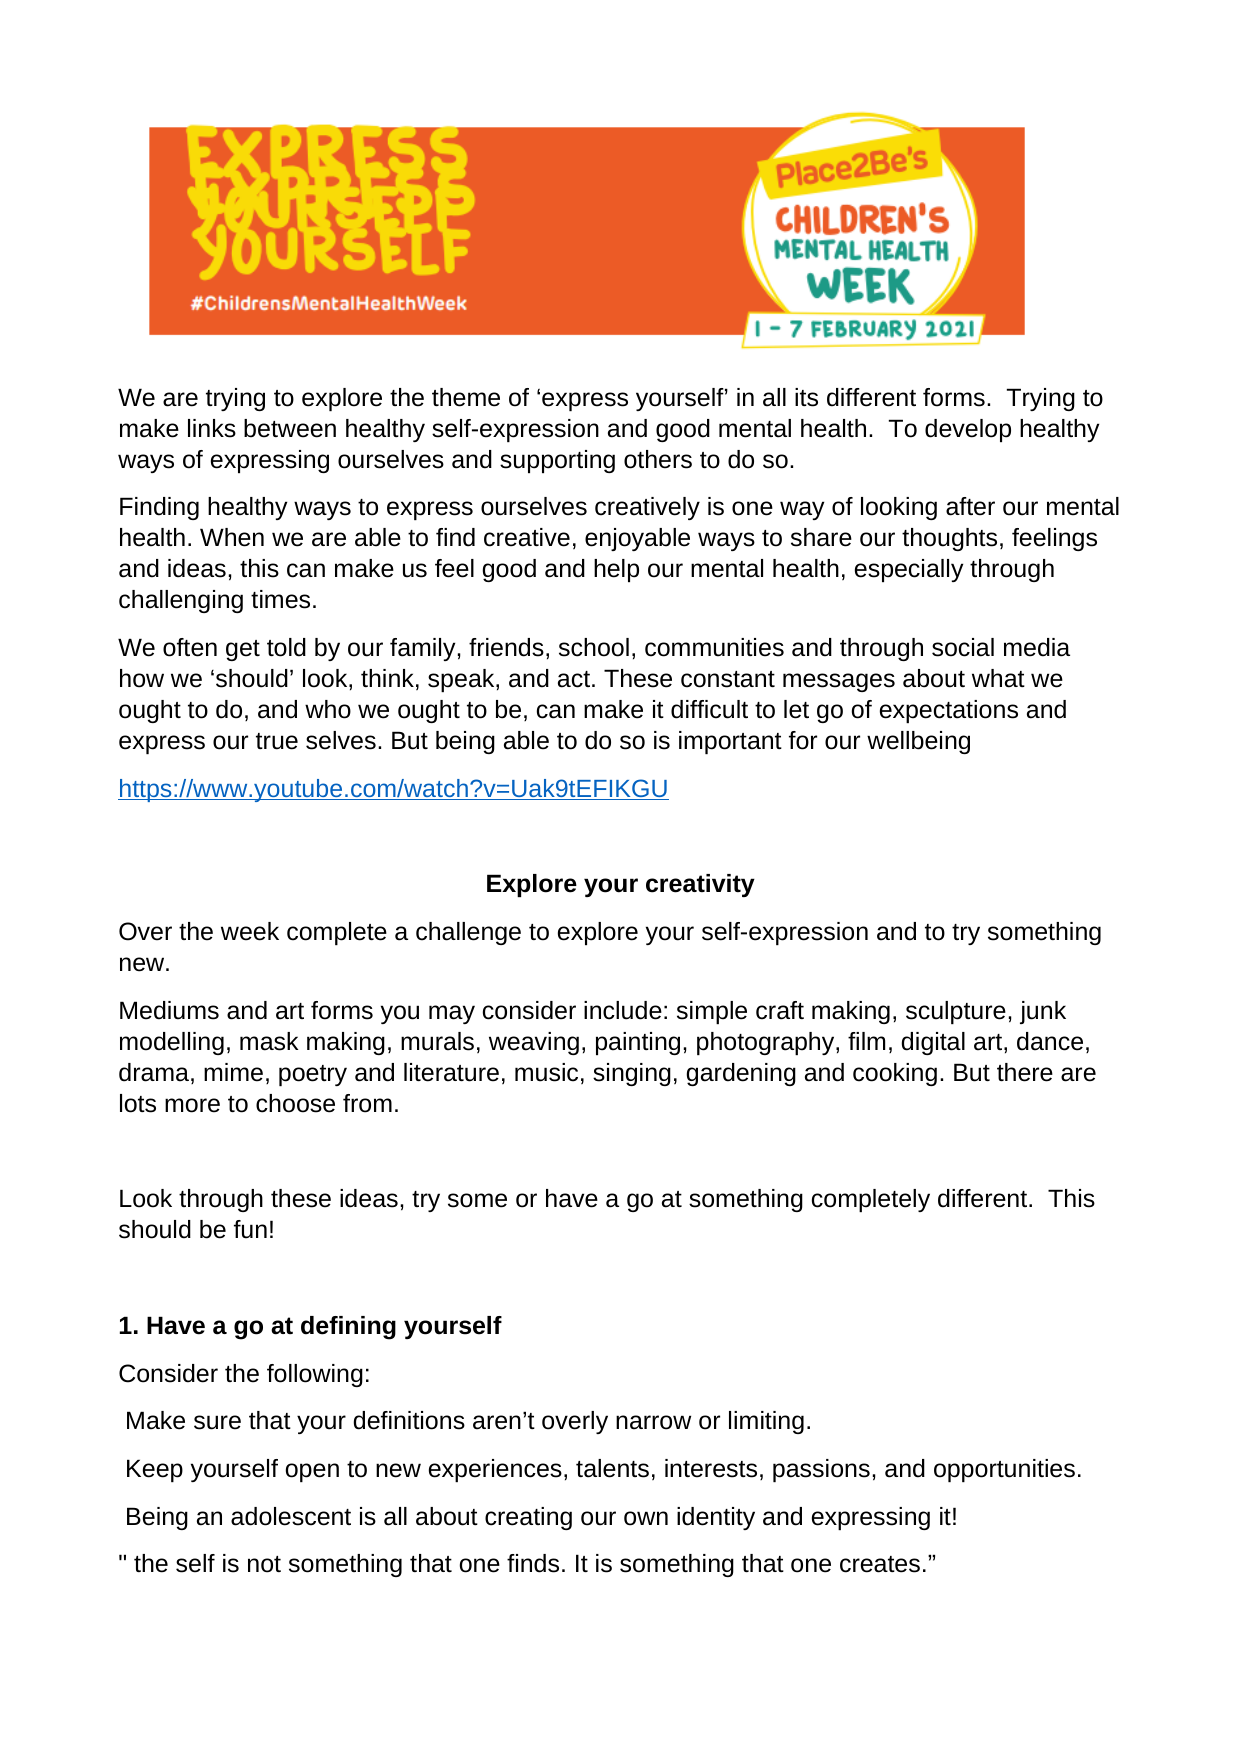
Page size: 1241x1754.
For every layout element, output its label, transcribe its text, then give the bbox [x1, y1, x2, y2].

text Mediums and art forms you may consider include: simple craft making, sculpture, junk modelling, mask making, murals, weaving, painting, photography, film, digital art, dance, drama, mime, poetry and literature, music, singing, gardening and cooking. But there are lots more to choose from. [118, 996, 1122, 1118]
text Explore your creativity [118, 869, 1122, 898]
text Keep yourself open to new experiences, talents, interests, passions, and opportunities. [118, 1454, 1122, 1483]
text We often get told by our family, friends, school, communities and through social media how we ‘should’ look, think, speak, and act. These constant messages about what we ought to do, and who we ought to be, can make it difficult to let go of expectations and express our true selves. But being able to do so is important for our wellbeing [118, 633, 1122, 755]
text Consider the following: [118, 1358, 1122, 1387]
text " the self is not something that one finds. It is something that one creates.” [118, 1549, 1122, 1578]
text Over the week complete a challenge to explore your self-expression and to try something new. [118, 917, 1122, 977]
text Make sure that your definitions aren’t overly narrow or limiting. [118, 1406, 1122, 1435]
text Being an adolescent is all about creating our own identity and expressing it! [118, 1502, 1122, 1530]
text Finding healthy ways to express ourselves creatively is one way of looking after our mental health. When we are able to find creative, enjoyable ways to share our thoughts, feelings and ideas, this can make us feel good and help our mental health, especially through challenging times. [118, 492, 1122, 614]
text https://www.youtube.com/watch?v=Uak9tEFIKGU [118, 774, 1122, 803]
text 1. Have a go at defining yourself [118, 1311, 1122, 1339]
text We are trying to explore the theme of ‘express yourself’ in all its different forms. Trying to make links between healthy self-expression and good mental health. To develop healthy ways of expressing ourselves and supporting others to do so. [118, 382, 1122, 473]
text Look through these ideas, try some or have a go at something completely different. This should be fun! [118, 1184, 1122, 1244]
